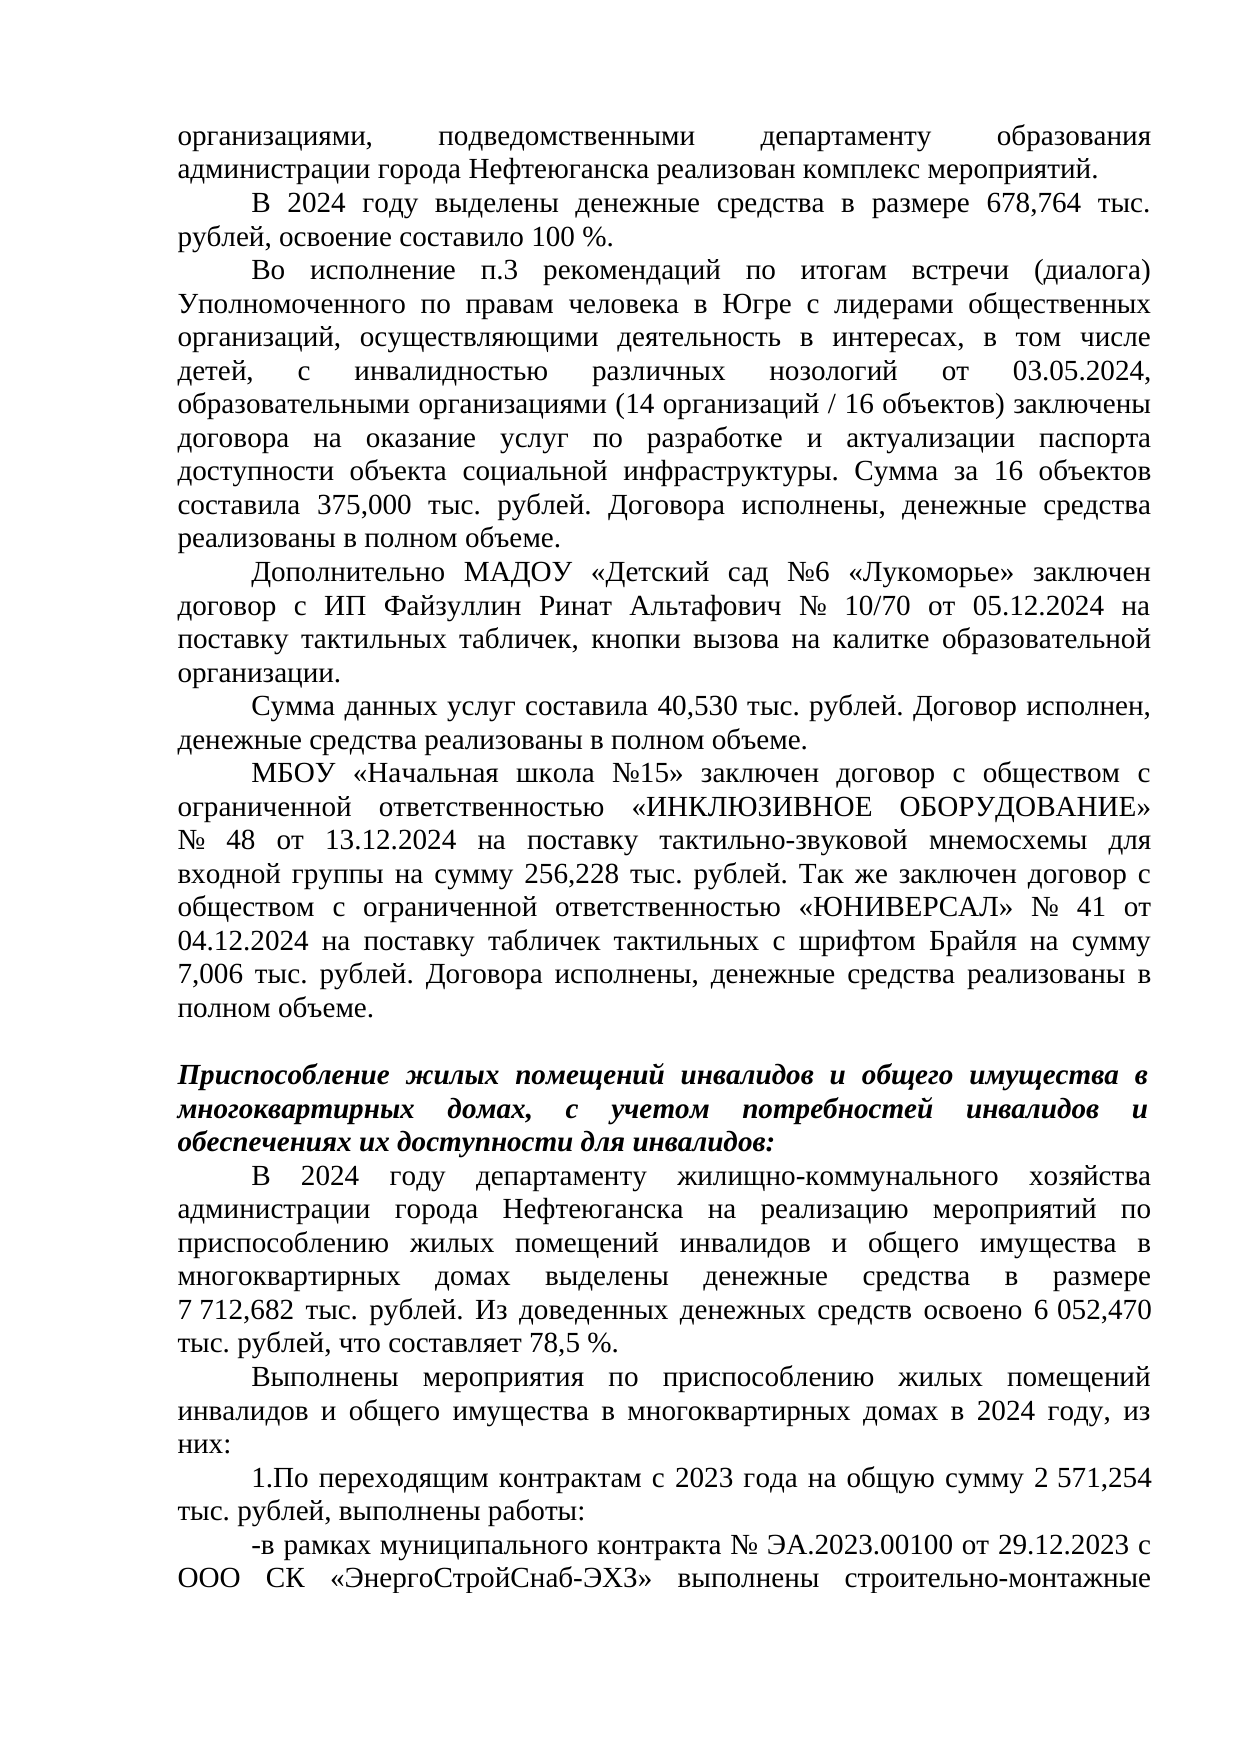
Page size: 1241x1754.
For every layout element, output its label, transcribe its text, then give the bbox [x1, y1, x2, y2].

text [177, 1527, 1152, 1593]
text Дополнительно МАДОУ «Детский сад №6 «Лукоморье» заключен договор с ИП Файзуллин Ринат Альтафович № 10/70 от 05.12.2024 на поставку тактильных табличек, кнопки вызова на калитке образовательной организации. [177, 554, 1152, 688]
text Во исполнение п.3 рекомендаций по итогам встречи (диалога) Уполномоченного по правам человека в Югре с лидерами общественных организаций, осуществляющими деятельность в интересах, в том числе детей, с инвалидностью различных нозологий от 03.05.2024, образовательными организациями (14 организаций / 16 объектов) заключены договора на оказание услуг по разработке и актуализации паспорта доступности объекта социальной инфраструктуры. Сумма за 16 объектов составила 375,000 тыс. рублей. Договора исполнены, денежные средства реализованы в полном объеме. [177, 252, 1152, 554]
text В 2024 году департаменту жилищно-коммунального хозяйства администрации города Нефтеюганска на реализацию мероприятий по приспособлению жилых помещений инвалидов и общего имущества в многоквартирных домах выделены денежные средства в размере 7 712,682 тыс. рублей. Из доведенных денежных средств освоено 6 052,470 тыс. рублей, что составляет 78,5 %. [177, 1158, 1152, 1359]
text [177, 118, 1152, 185]
text Выполнены мероприятия по приспособлению жилых помещений инвалидов и общего имущества в многоквартирных домах в 2024 году, из них: [177, 1359, 1152, 1460]
text МБОУ «Начальная школа №15» заключен договор с обществом с ограниченной ответственностью «ИНКЛЮЗИВНОЕ ОБОРУДОВАНИЕ» № 48 от 13.12.2024 на поставку тактильно-звуковой мнемосхемы для входной группы на сумму 256,228 тыс. рублей. Так же заключен договор с обществом с ограниченной ответственностью «ЮНИВЕРСАЛ» № 41 от 04.12.2024 на поставку табличек тактильных с шрифтом Брайля на сумму 7,006 тыс. рублей. Договора исполнены, денежные средства реализованы в полном объеме. [177, 755, 1152, 1024]
text 1.По переходящим контрактам с 2023 года на общую сумму 2 571,254 тыс. рублей, выполнены работы: [177, 1460, 1152, 1527]
text Приспособление жилых помещений инвалидов и общего имущества в многоквартирных домах, с учетом потребностей инвалидов и обеспечениях их доступности для инвалидов: [177, 1057, 1152, 1158]
text В 2024 году выделены денежные средства в размере 678,764 тыс. рублей, освоение составило 100 %. [177, 185, 1152, 252]
text Сумма данных услуг составила 40,530 тыс. рублей. Договор исполнен, денежные средства реализованы в полном объеме. [177, 688, 1152, 755]
